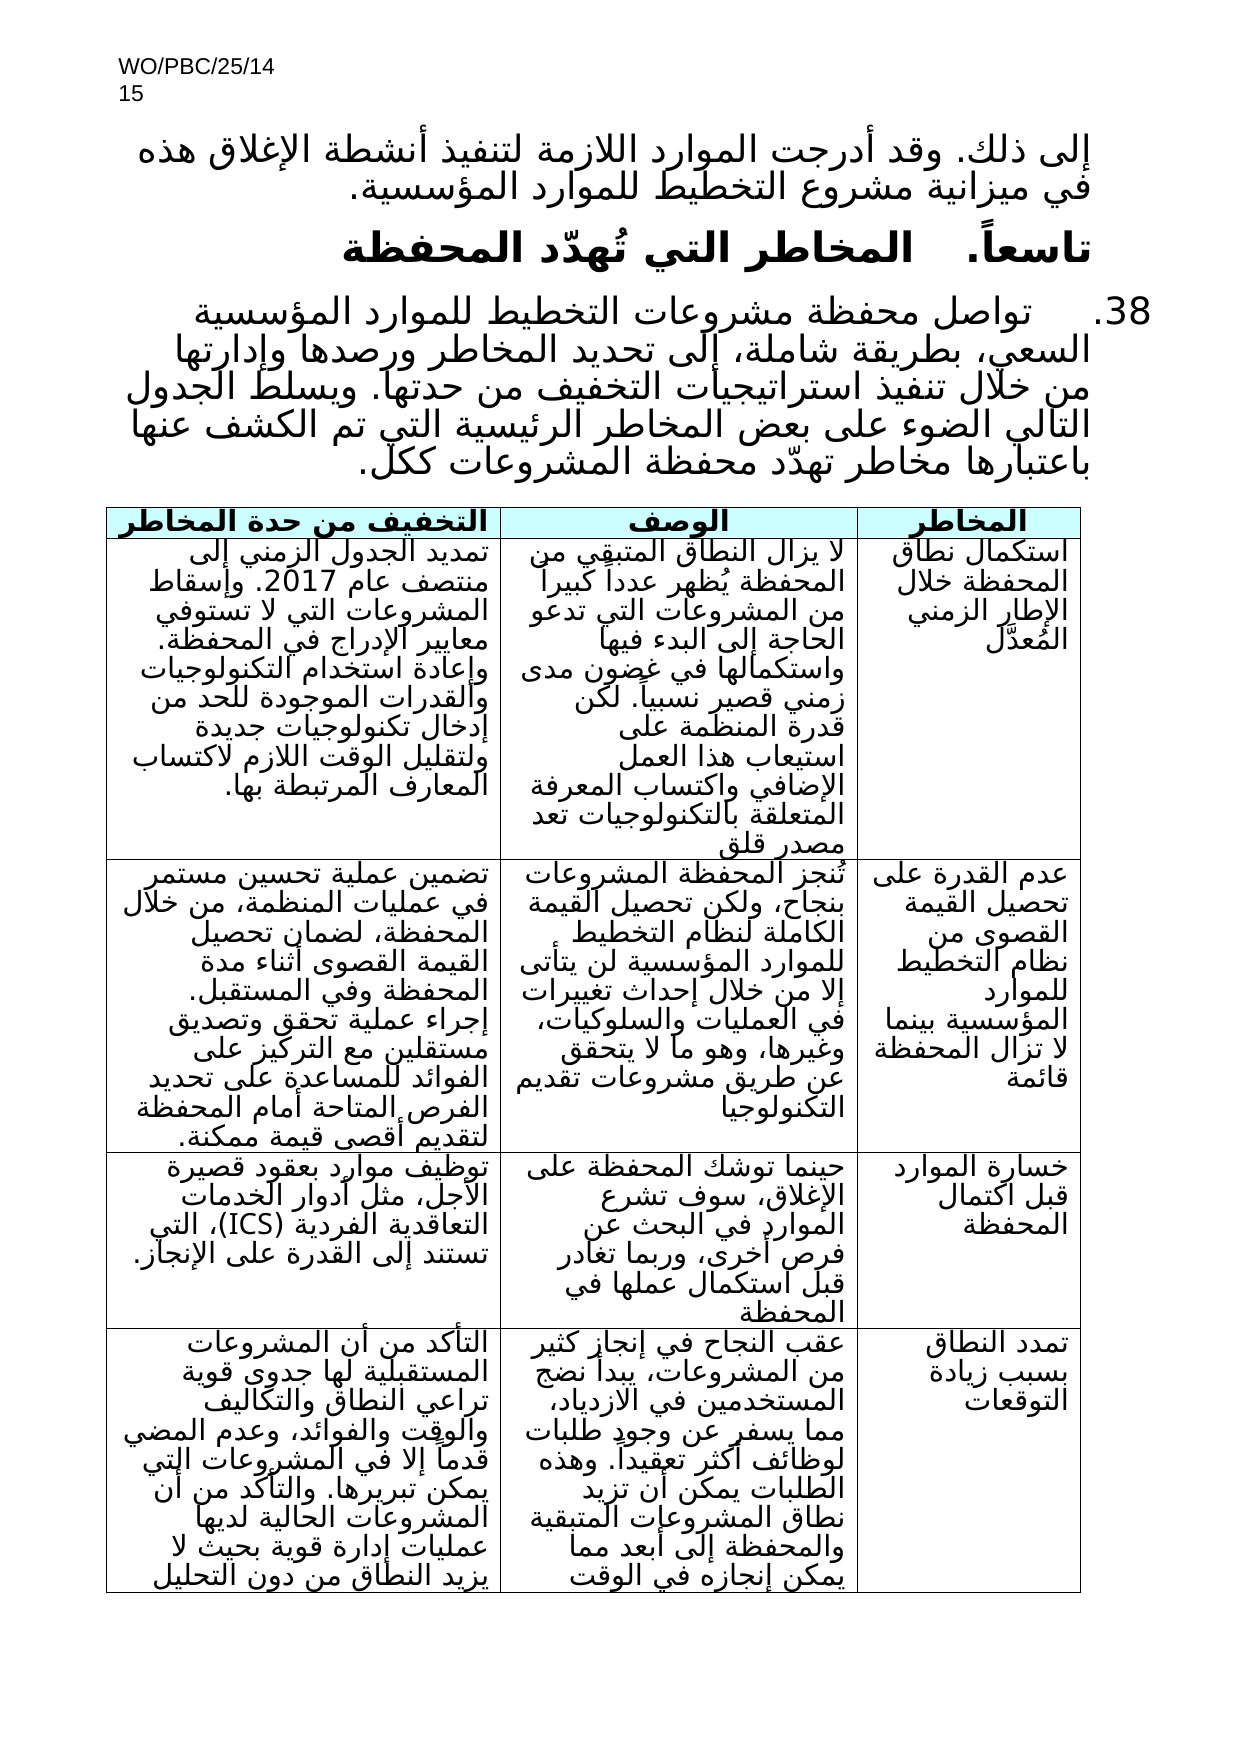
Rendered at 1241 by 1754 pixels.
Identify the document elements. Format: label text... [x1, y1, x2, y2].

table_cell استكمال نطاق المحفظة خلال الإطار الزمني المُعدَّل [858, 539, 1080, 859]
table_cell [501, 1329, 857, 1592]
text تواصل محفظة مشروعات التخطيط للموارد المؤسسية السعي، بطريقة شاملة، إلى تحديد المخاطر ورصدها وإدارتها من خلال تنفيذ استراتيجيات التخفيف من حدتها. ويسلط الجدول التالي الضوء على بعض المخاطر الرئيسية التي تم الكشف عنها باعتبارها مخاطر تهدّد محفظة المشروعات ككل. [118, 295, 1092, 482]
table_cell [107, 1329, 500, 1592]
table_cell تضمين عملية تحسين مستمر في عمليات المنظمة، من خلال المحفظة، لضمان تحصيل القيمة القصوى أثناء مدة المحفظة وفي المستقبل. إجراء عملية تحقق وتصديق مستقلين مع التركيز على الفوائد للمساعدة على تحديد الفرص المتاحة أمام المحفظة لتقديم أقصى قيمة ممكنة. [107, 860, 500, 1152]
table_cell لا يزال النطاق المتبقي من المحفظة يُظهر عدداً كبيراً من المشروعات التي تدعو الحاجة إلى البدء فيها واستكمالها في غضون مدى زمني قصير نسبياً. لكن قدرة المنظمة على استيعاب هذا العمل الإضافي واكتساب المعرفة المتعلقة بالتكنولوجيات تعد مصدر قلق [501, 539, 857, 859]
table_cell خسارة الموارد قبل اكتمال المحفظة [858, 1153, 1080, 1328]
text تاسعاً. المخاطر التي تُهدّد المحفظة [760, 232, 1092, 270]
table_cell توظيف موارد بعقود قصيرة الأجل، مثل أدوار الخدمات التعاقدية الفردية (ICS)، التي تستند إلى القدرة على الإنجاز. [107, 1153, 500, 1328]
table_header المخاطر [858, 508, 1080, 537]
table_cell تُنجز المحفظة المشروعات بنجاح، ولكن تحصيل القيمة الكاملة لنظام التخطيط للموارد المؤسسية لن يتأتى إلا من خلال إحداث تغييرات في العمليات والسلوكيات، وغيرها، وهو ما لا يتحقق عن طريق مشروعات تقديم التكنولوجيا [501, 860, 857, 1152]
table_header التخفيف من حدة المخاطر [107, 508, 500, 537]
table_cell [858, 1329, 1080, 1592]
table_cell تمديد الجدول الزمني إلى منتصف عام 2017. وإسقاط المشروعات التي لا تستوفي معايير الإدراج في المحفظة. وإعادة استخدام التكنولوجيات والقدرات الموجودة للحد من إدخال تكنولوجيات جديدة ولتقليل الوقت اللازم لاكتساب المعارف المرتبطة بها. [107, 539, 500, 859]
table_header الوصف [501, 508, 857, 537]
text تاسعاً. المخاطر التي تُهدّد المحفظة [118, 232, 778, 270]
table_cell عدم القدرة على تحصيل القيمة القصوى من نظام التخطيط للموارد المؤسسية بينما لا تزال المحفظة قائمة [858, 860, 1080, 1152]
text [118, 132, 1092, 207]
table_cell حينما توشك المحفظة على الإغلاق، سوف تشرع الموارد في البحث عن فرص أخرى، وربما تغادر قبل استكمال عملها في المحفظة [501, 1153, 857, 1328]
